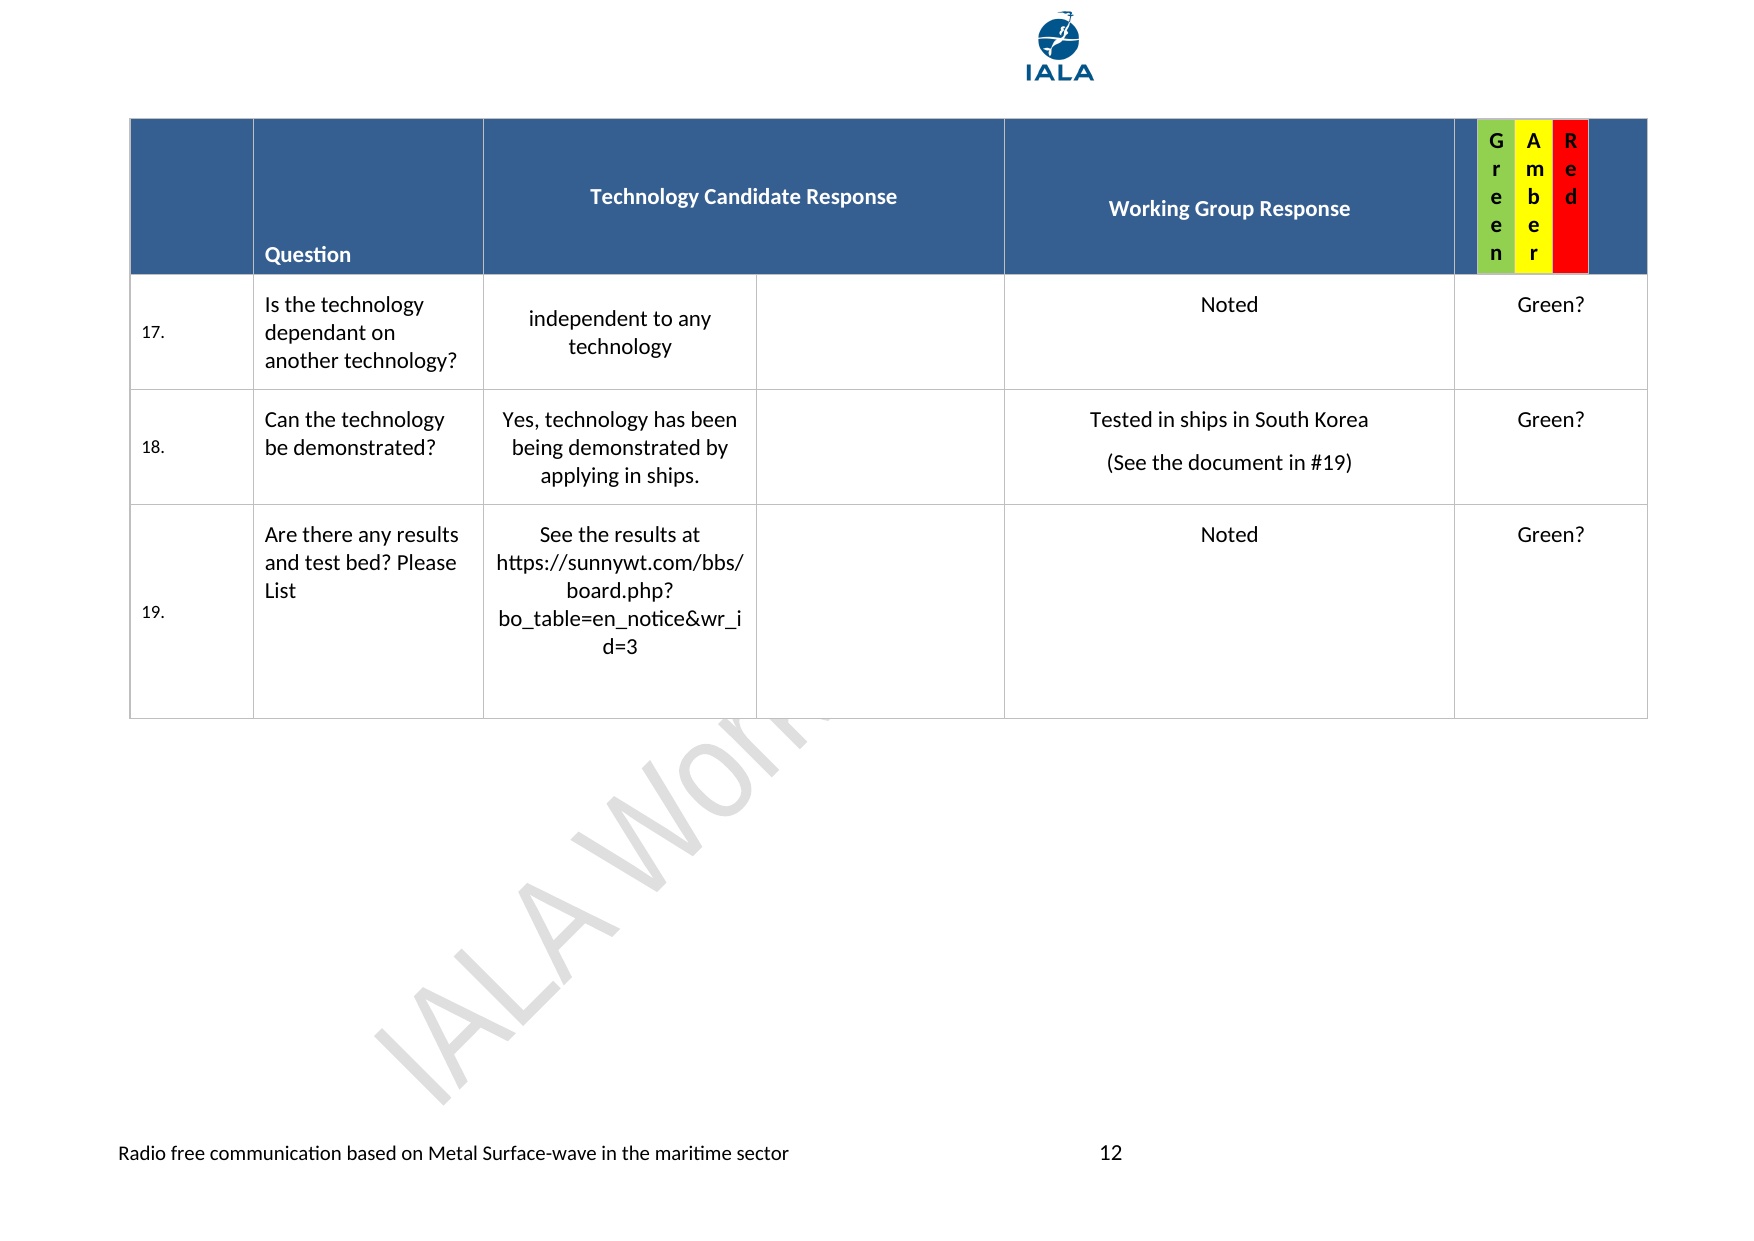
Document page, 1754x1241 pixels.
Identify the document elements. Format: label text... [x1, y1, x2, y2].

table_cell Noted [1005, 275, 1454, 389]
table_cell Yes, technology has been being demonstrated by applying in ships. [484, 390, 756, 504]
table_header [1455, 119, 1477, 274]
table_cell Tested in ships in South Korea (See the document in #19) [1005, 390, 1454, 504]
table_cell [131, 390, 253, 504]
table_cell Are there any results and test bed? Please List [254, 505, 483, 718]
table_cell [757, 275, 1004, 389]
table_header Working Group Response [1005, 119, 1454, 274]
table_cell Can the technology be demonstrated? [254, 390, 483, 504]
table_header [131, 119, 253, 274]
table_cell [131, 505, 253, 718]
table_cell Noted [1005, 505, 1454, 718]
table_header Technology Candidate Response [484, 119, 1004, 274]
table_cell [757, 505, 1004, 718]
table_cell Green? [1455, 505, 1647, 718]
table_header [1589, 119, 1647, 274]
table_cell [757, 390, 1004, 504]
table_cell Is the technology dependant on another technology? [254, 275, 483, 389]
picture [1011, 3, 1106, 96]
table_cell Green? [1455, 390, 1647, 504]
table_cell independent to any technology [484, 275, 756, 389]
table_cell Green? [1455, 275, 1647, 389]
table_header Question [254, 119, 483, 274]
table_cell See the results at https://sunnywt.com/bbs/board.php?bo_table=en_notice&wr_id=3 [484, 505, 756, 718]
table_cell [131, 275, 253, 389]
